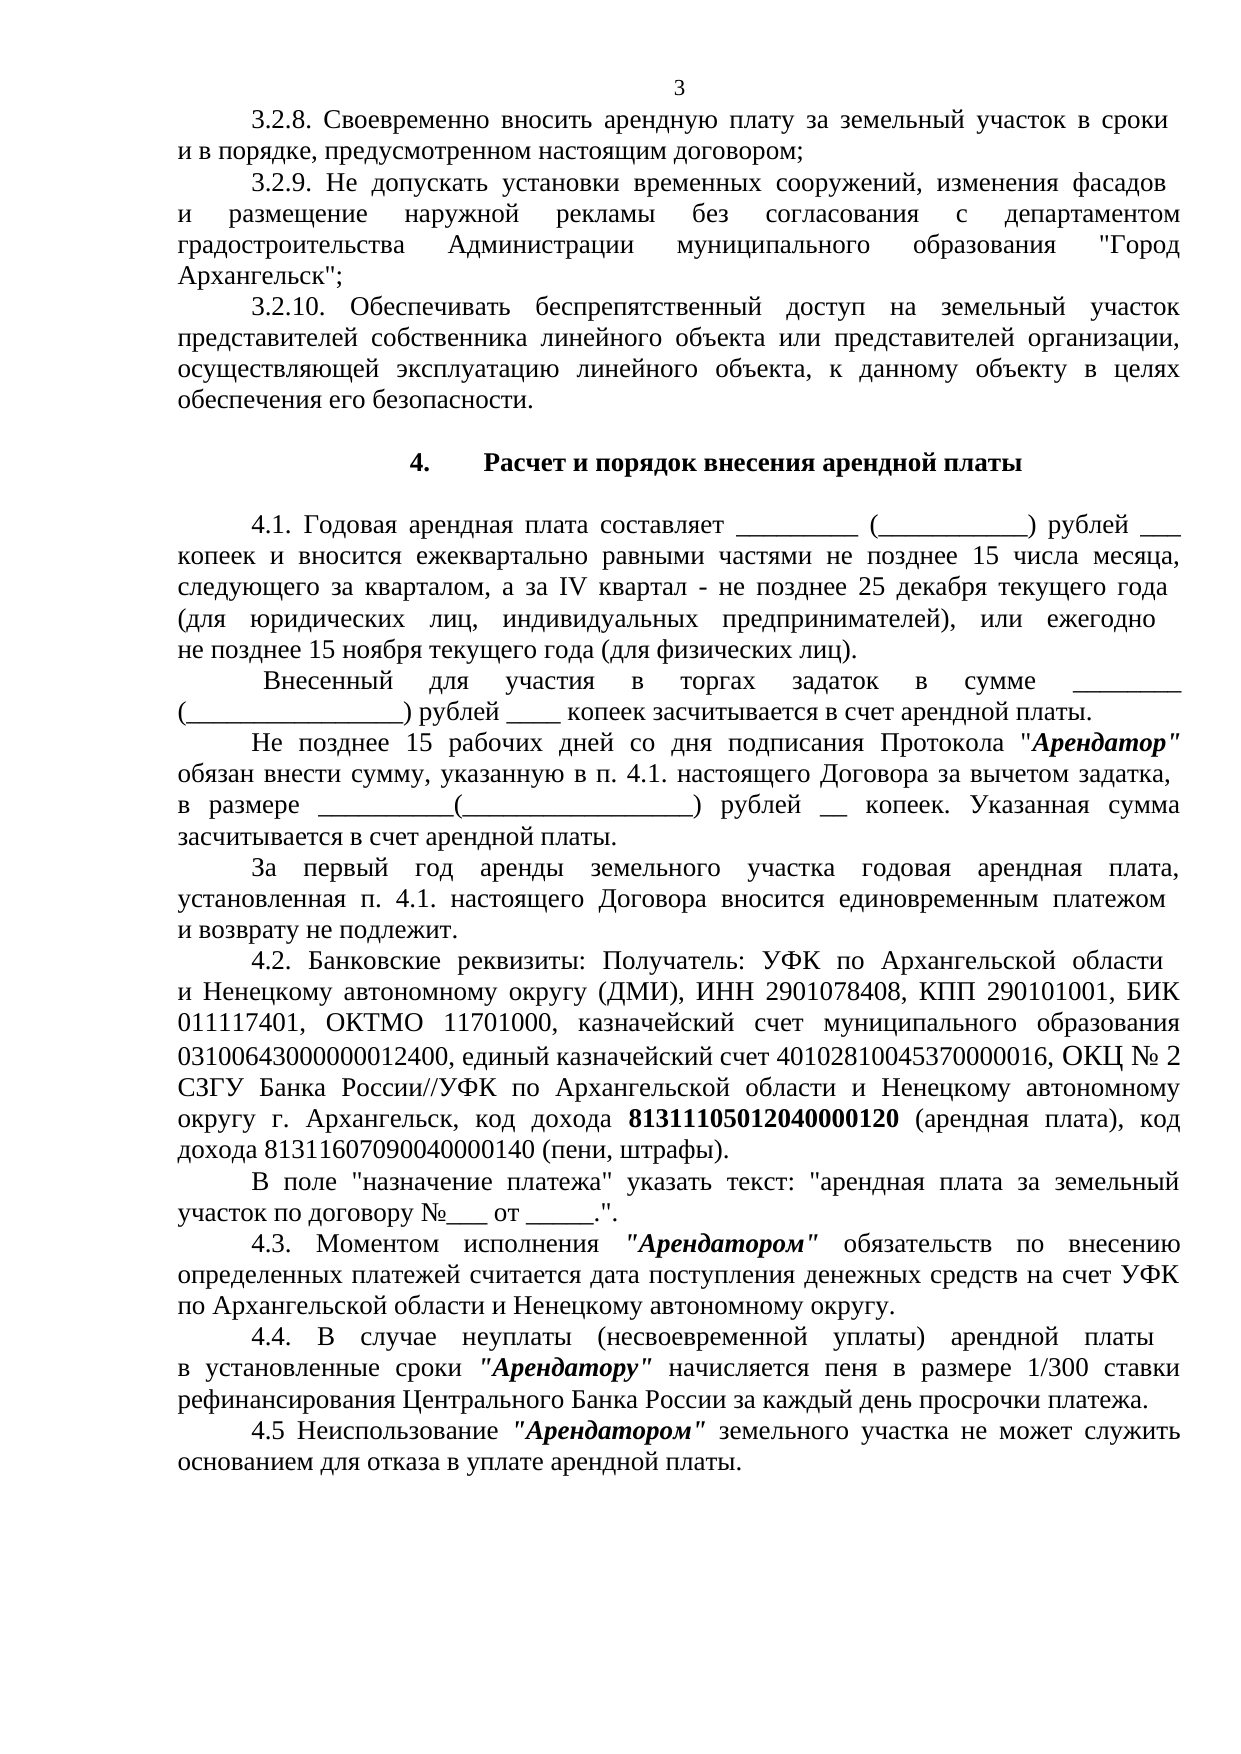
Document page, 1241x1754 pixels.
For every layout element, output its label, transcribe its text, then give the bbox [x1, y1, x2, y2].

text В поле "назначение платежа" указать текст: "арендная плата за земельный участок по договору №___ от _____.". [177, 1165, 1181, 1227]
text 3.2.9. Не допускать установки временных сооружений, изменения фасадов и размещение наружной рекламы без согласования с департаментом градостроительства Администрации муниципального образования "Город Архангельск"; [177, 166, 1181, 290]
text 4.4. В случае неуплаты (несвоевременной уплаты) арендной платы в установленные сроки "Арендатору" начисляется пеня в размере 1/300 ставки рефинансирования Центрального Банка России за каждый день просрочки платежа. [177, 1320, 1181, 1414]
text Внесенный для участия в торгах задаток в сумме ________ (________________) рублей ____ копеек засчитывается в счет арендной платы. [177, 664, 1181, 726]
text 3.2.8. Своевременно вносить арендную плату за земельный участок в сроки и в порядке, предусмотренном настоящим договором; [177, 103, 1181, 166]
text 3.2.10. Обеспечивать беспрепятственный доступ на земельный участок представителей собственника линейного объекта или представителей организации, осуществляющей эксплуатацию линейного объекта, к данному объекту в целях обеспечения его безопасности. [177, 290, 1181, 415]
text Не позднее 15 рабочих дней со дня подписания Протокола "Арендатор" обязан внести сумму, указанную в п. 4.1. настоящего Договора за вычетом задатка, в размере __________(_________________) рублей __ копеек. Указанная сумма засчитывается в счет арендной платы. [177, 726, 1181, 851]
list Расчет и порядок внесения арендной платы [177, 446, 1181, 477]
text 4.3. Моментом исполнения "Арендатором" обязательств по внесению определенных платежей считается дата поступления денежных средств на счет УФК по Архангельской области и Ненецкому автономному округу. [177, 1227, 1181, 1320]
text 4.2. Банковские реквизиты: Получатель: УФК по Архангельской области и Ненецкому автономному округу (ДМИ), ИНН 2901078408, КПП 290101001, БИК 011117401, ОКТМО 11701000, казначейский счет муниципального образования 03100643000000012400, единый казначейский счет 40102810045370000016, ОКЦ № 2 СЗГУ Банка России//УФК по Архангельской области и Ненецкому автономному округу г. Архангельск, код дохода 81311105012040000120 (арендная плата), код дохода 81311607090040000140 (пени, штрафы). [177, 944, 1181, 1165]
text 4.5 Неиспользование "Арендатором" земельного участка не может служить основанием для отказа в уплате арендной платы. [177, 1414, 1181, 1476]
text За первый год аренды земельного участка годовая арендная плата, установленная п. 4.1. настоящего Договора вносится единовременным платежом и возврату не подлежит. [177, 851, 1181, 944]
text 4.1. Годовая арендная плата составляет _________ (___________) рублей ___ копеек и вносится ежеквартально равными частями не позднее 15 числа месяца, следующего за кварталом, а за IV квартал - не позднее 25 декабря текущего года (для юридических лиц, индивидуальных предпринимателей), или ежегодно не позднее 15 ноября текущего года (для физических лиц). [177, 508, 1181, 664]
